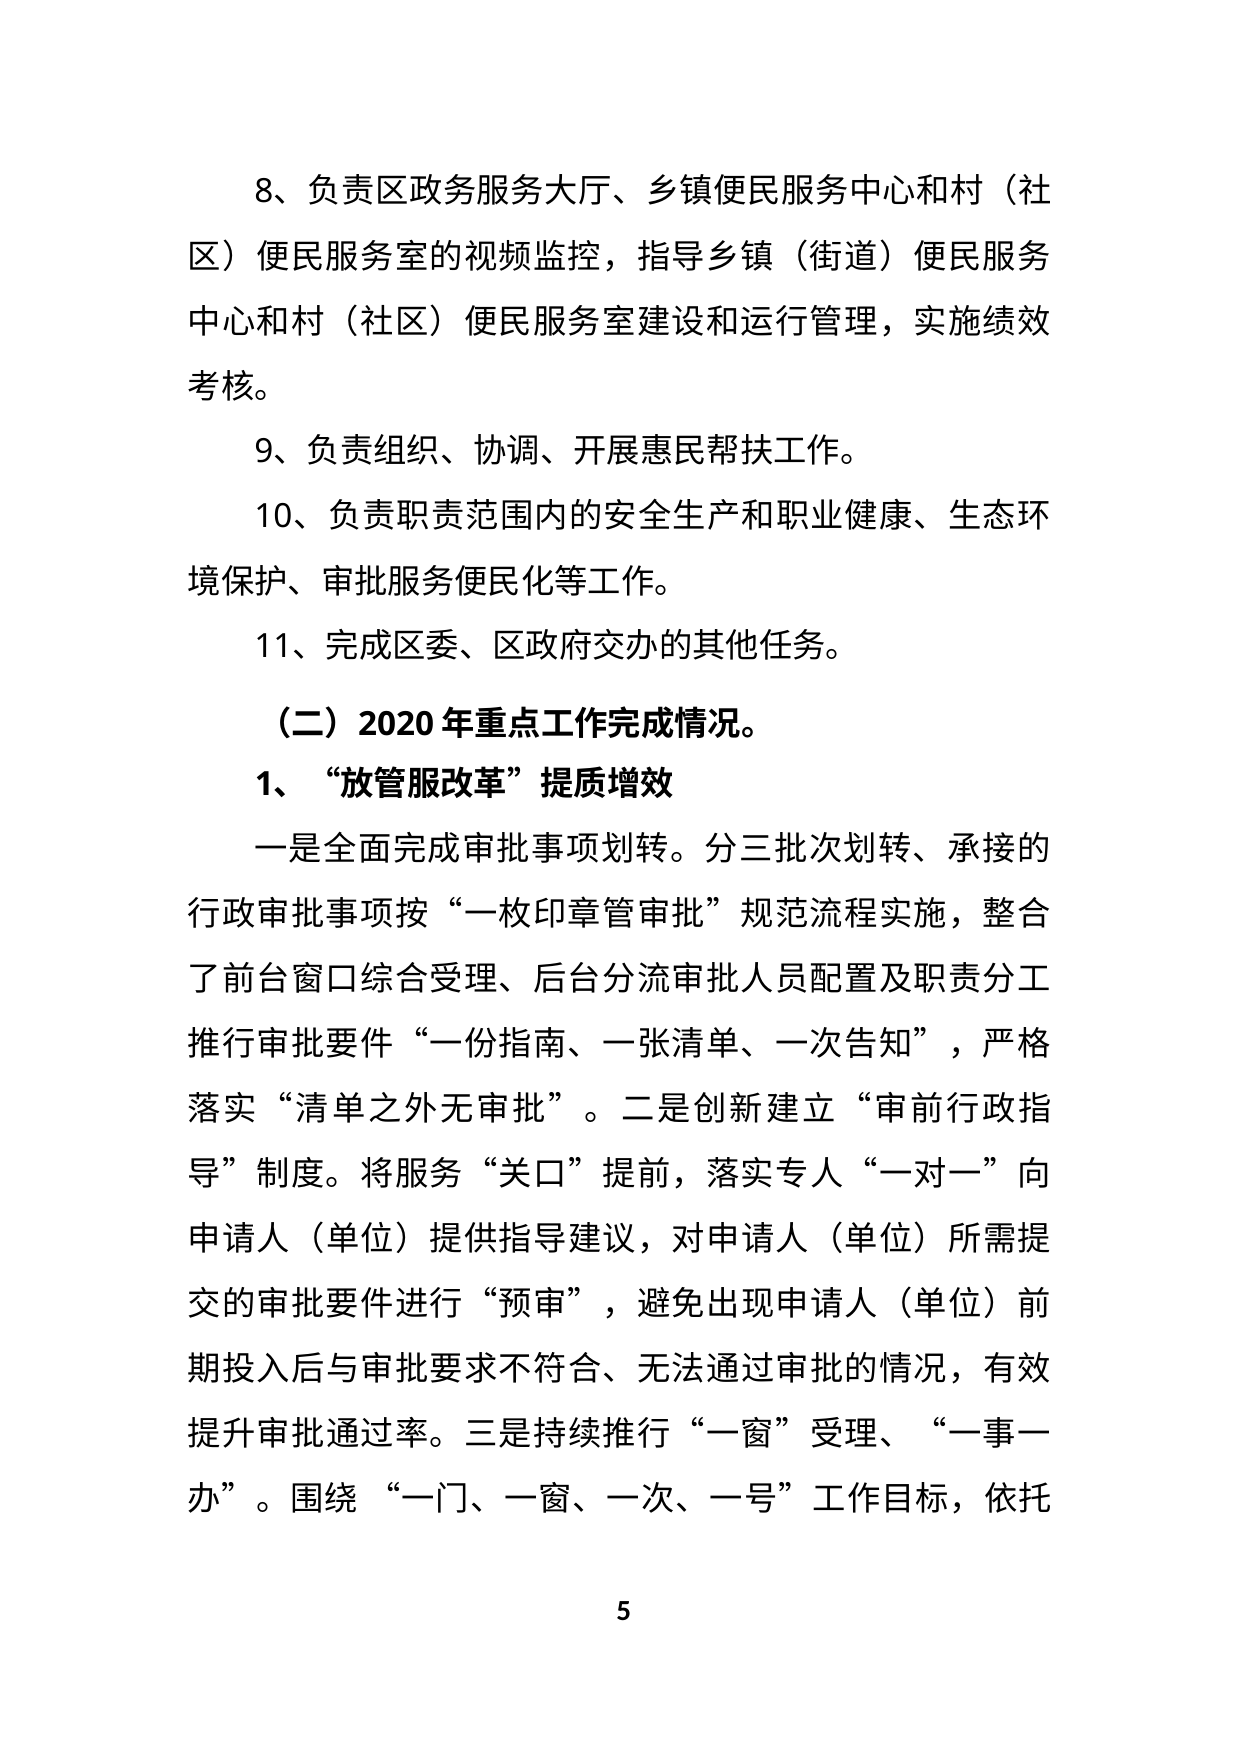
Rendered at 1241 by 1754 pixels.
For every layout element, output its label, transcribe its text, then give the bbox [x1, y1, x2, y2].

text （二）2020年重点工作完成情况。 [187, 686, 1053, 748]
text 10、负责职责范围内的安全生产和职业健康、生态环境保护、审批服务便民化等工作。 [187, 481, 1053, 611]
text 9、负责组织、协调、开展惠民帮扶工作。 [187, 416, 1053, 481]
text 1、“放管服改革”提质增效 [187, 748, 1053, 813]
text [187, 813, 1053, 1528]
text 8、负责区政务服务大厅、乡镇便民服务中心和村（社区）便民服务室的视频监控，指导乡镇（街道）便民服务中心和村（社区）便民服务室建设和运行管理，实施绩效考核。 [187, 156, 1053, 416]
text 11、完成区委、区政府交办的其他任务。 [187, 611, 1053, 676]
